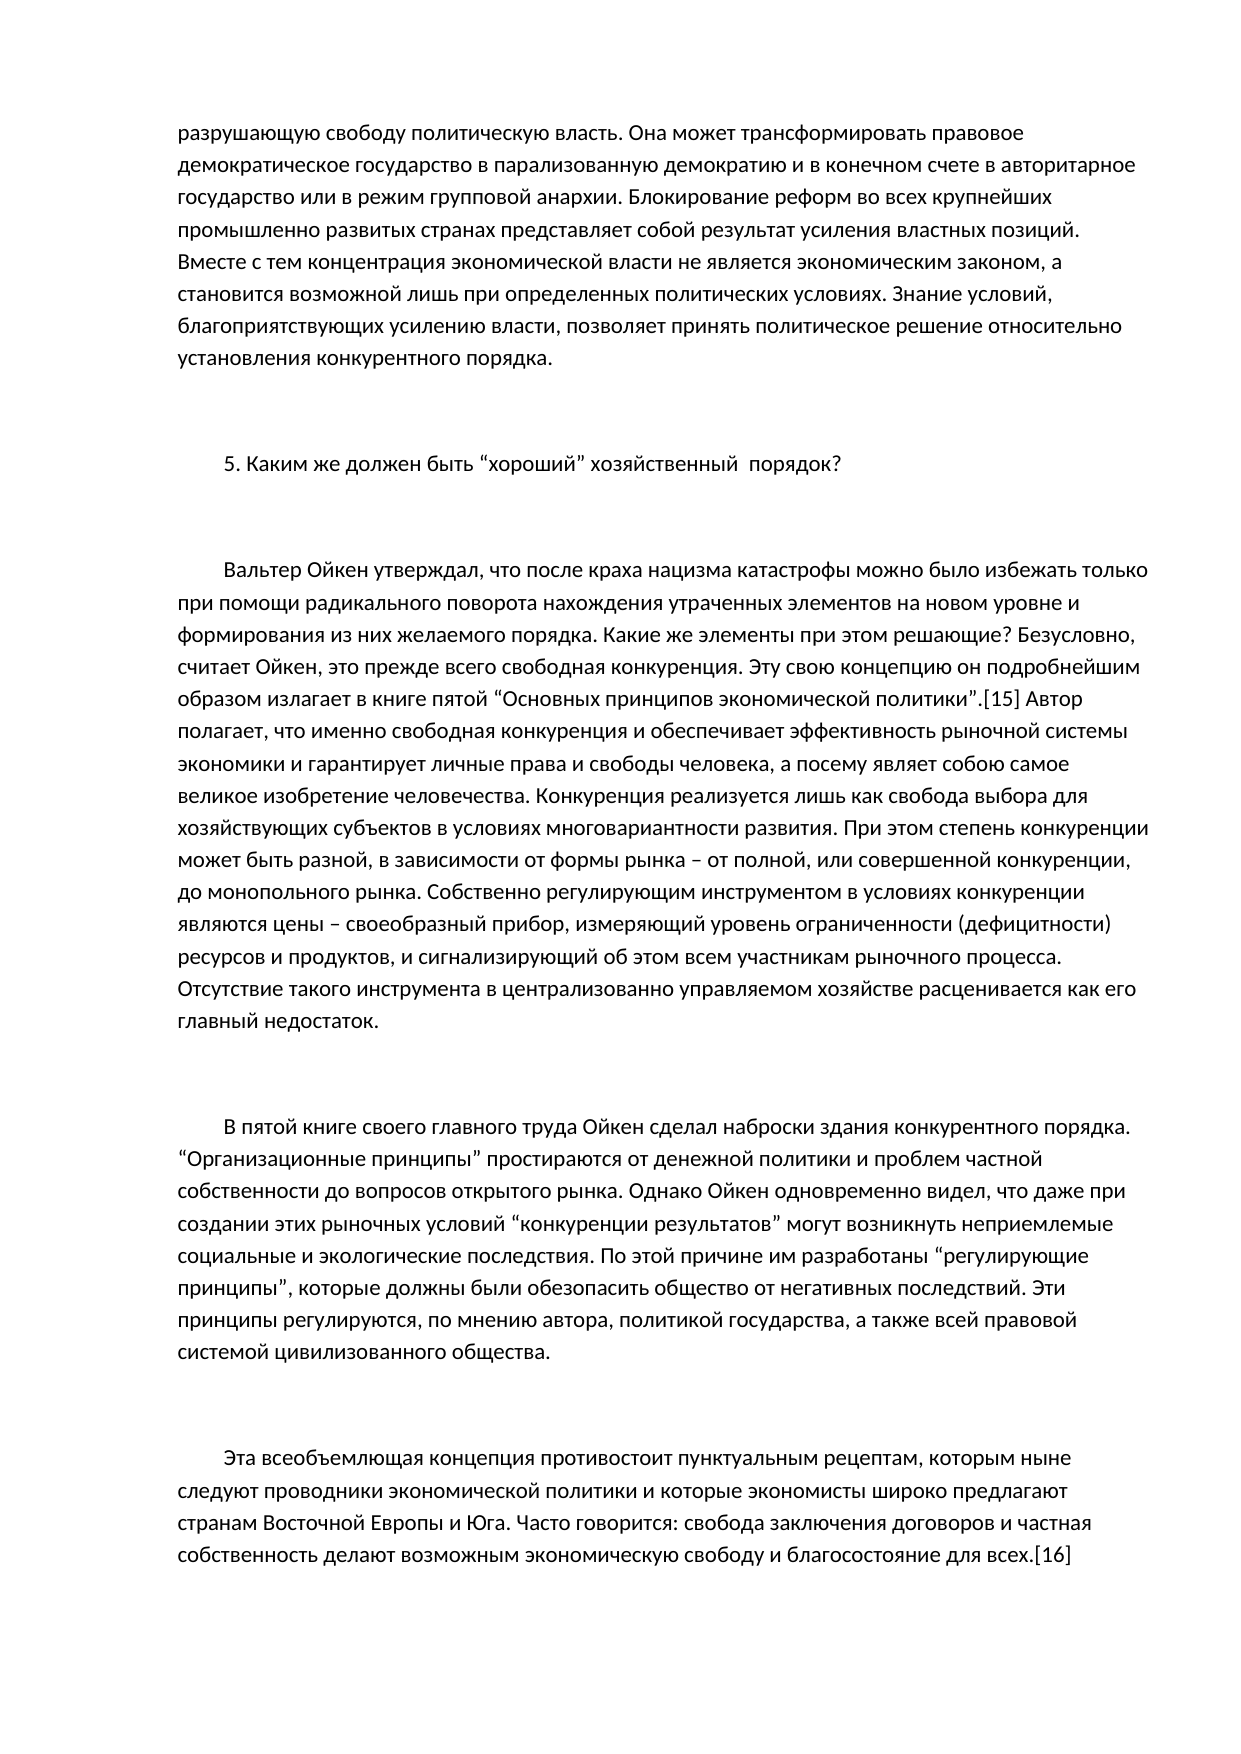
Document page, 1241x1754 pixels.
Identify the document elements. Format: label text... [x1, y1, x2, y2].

text 5. Каким же должен быть “хороший” хозяйственный порядок? [177, 449, 1152, 477]
text В пятой книге своего главного труда Ойкен сделал наброски здания конкурентного порядка. “Организационные принципы” простираются от денежной политики и проблем частной собственности до вопросов открытого рынка. Однако Ойкен одновременно видел, что даже при создании этих рыночных условий “конкуренции результатов” могут возникнуть неприемлемые социальные и экологические последствия. По этой причине им разработаны “регулирующие принципы”, которые должны были обезопасить общество от негативных последствий. Эти принципы регулируются, по мнению автора, политикой государства, а также всей правовой системой цивилизованного общества. [177, 1112, 1152, 1366]
text Эта всеобъемлющая концепция противостоит пунктуальным рецептам, которым ныне следуют проводники экономической политики и которые экономисты широко предлагают странам Восточной Европы и Юга. Часто говорится: свобода заключения договоров и частная собственность делают возможным экономическую свободу и благосостояние для всех.[16] [177, 1443, 1152, 1568]
text Вальтер Ойкен утверждал, что после краха нацизма катастрофы можно было избежать только при помощи радикального поворота нахождения утраченных элементов на новом уровне и формирования из них желаемого порядка. Какие же элементы при этом решающие? Безусловно, считает Ойкен, это прежде всего свободная конкуренция. Эту свою концепцию он подробнейшим образом излагает в книге пятой “Основных принципов экономической политики”.[15] Автор полагает, что именно свободная конкуренция и обеспечивает эффективность рыночной системы экономики и гарантирует личные права и свободы человека, а посему являет собою самое великое изобретение человечества. Конкуренция реализуется лишь как свобода выбора для хозяйствующих субъектов в условиях многовариантности развития. При этом степень конкуренции может быть разной, в зависимости от формы рынка – от полной, или совершенной конкуренции, до монопольного рынка. Собственно регулирующим инструментом в условиях конкуренции являются цены – своеобразный прибор, измеряющий уровень ограниченности (дефицитности) ресурсов и продуктов, и сигнализирующий об этом всем участникам рыночного процесса. Отсутствие такого инструмента в централизованно управляемом хозяйстве расценивается как его главный недостаток. [177, 556, 1152, 1034]
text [177, 118, 1152, 371]
